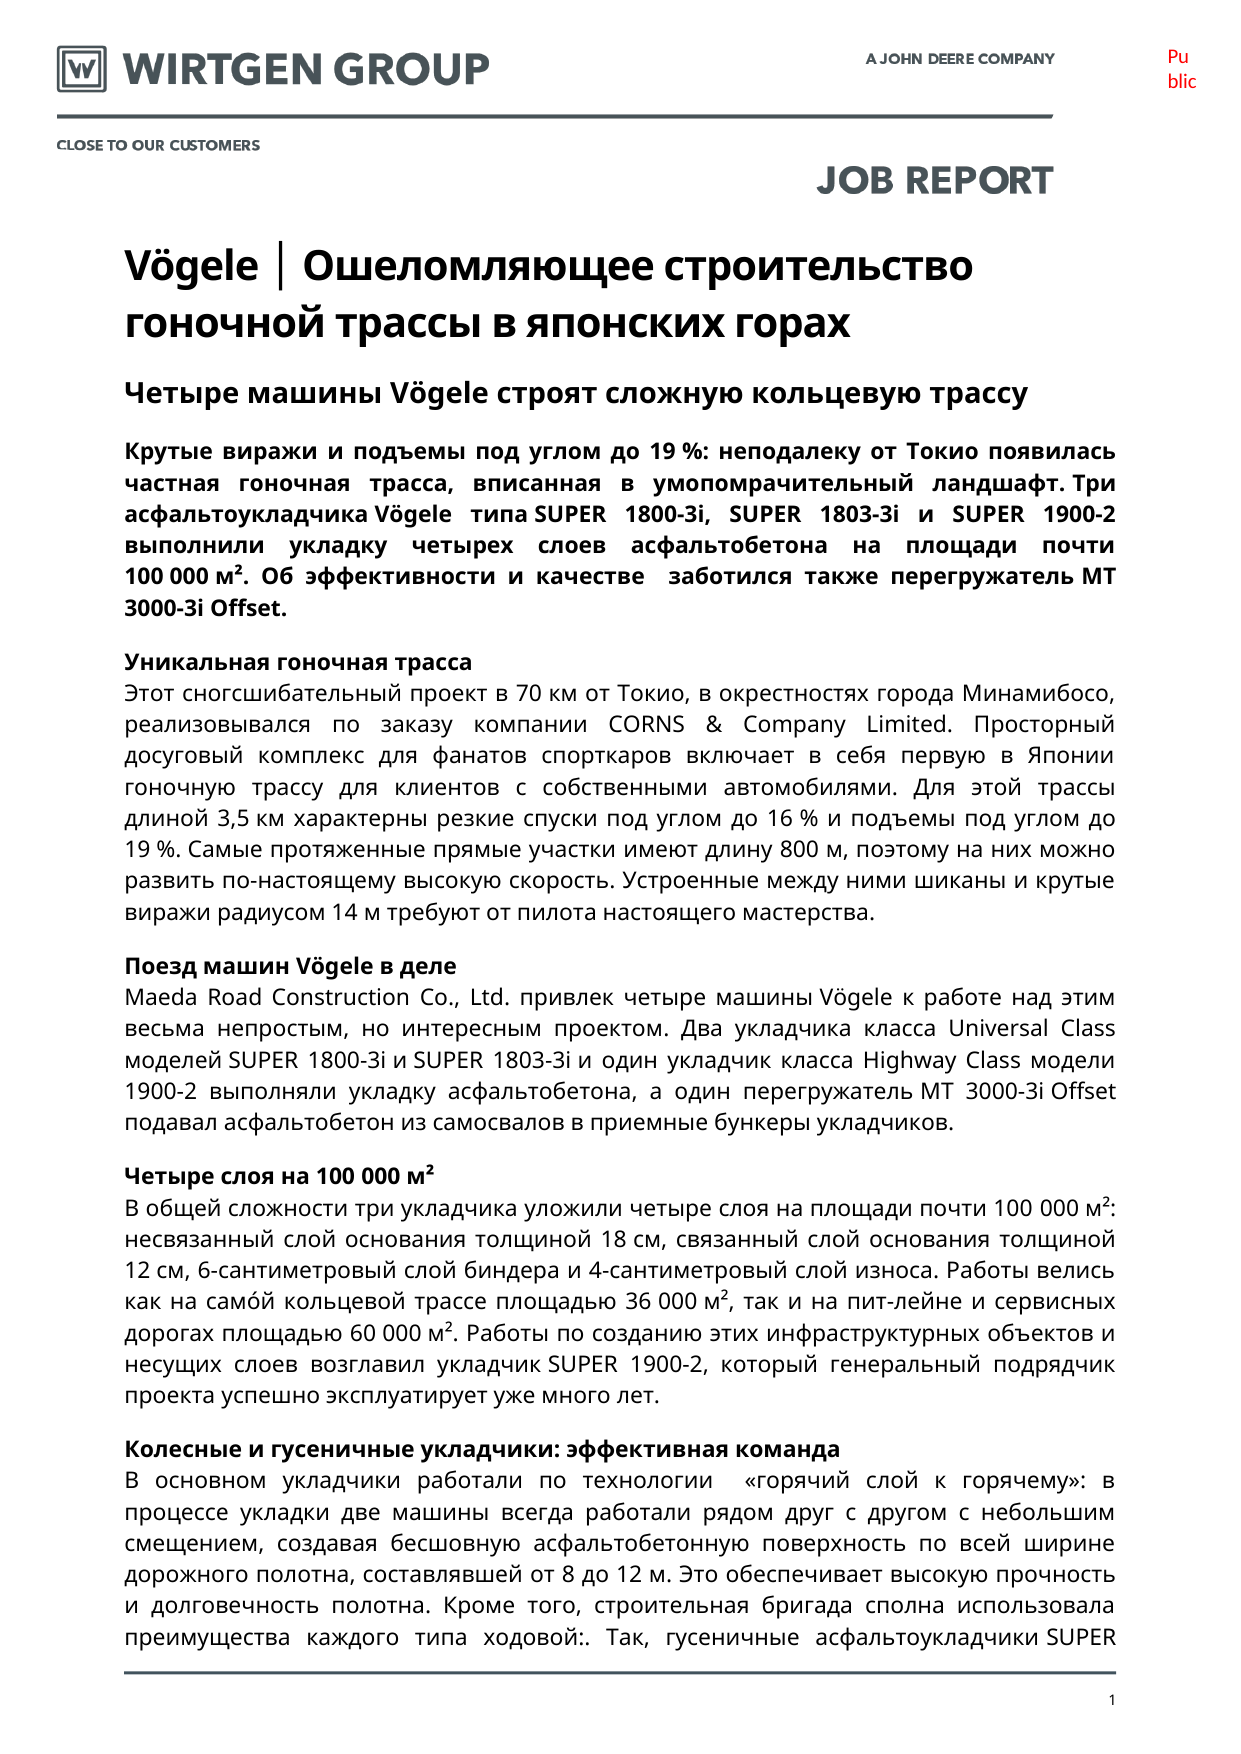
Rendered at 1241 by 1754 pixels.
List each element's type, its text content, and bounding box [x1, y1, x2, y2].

text Четыре машины Vögele строят сложную кольцевую трассу [124, 373, 1116, 412]
text Этот сногсшибательный проект в 70 км от Токио, в окрестностях города Минамибосо, реализовывался по заказу компании CORNS & Company Limited. Просторный досуговый комплекс для фанатов спорткаров включает в себя первую в Японии гоночную трассу для клиентов с собственными автомобилями. Для этой трассы длиной 3,5 км характерны резкие спуски под углом до 16 % и подъемы под углом до 19 %. Самые протяженные прямые участки имеют длину 800 м, поэтому на них можно развить по-настоящему высокую скорость. Устроенные между ними шиканы и крутые виражи радиусом 14 м требуют от пилота настоящего мастерства. [124, 677, 1116, 927]
text Уникальная гоночная трасса [124, 646, 1116, 677]
picture [53, 45, 1062, 196]
text Vögele │ Ошеломляющее строительство гоночной трассы в японских горах [124, 236, 1116, 350]
text В общей сложности три укладчика уложили четыре слоя на площади почти 100 000 м²: несвязанный слой основания толщиной 18 см, связанный слой основания толщиной 12 см, 6-сантиметровый слой биндера и 4-сантиметровый слой износа. Работы велись как на самóй кольцевой трассе площадью 36 000 м², так и на пит-лейне и сервисных дорогах площадью 60 000 м². Работы по созданию этих инфраструктурных объектов и несущих слоев возглавил укладчик SUPER 1900-2, который генеральный подрядчик проекта успешно эксплуатирует уже много лет. [124, 1192, 1116, 1410]
text Поезд машин Vögele в деле [124, 950, 1116, 981]
text Maeda Road Construction Co., Ltd. привлек четыре машины Vögele к работе над этим весьма непростым, но интересным проектом. Два укладчика класса Universal Class моделей SUPER 1800-3i и SUPER 1803-3i и один укладчик класса Highway Class модели 1900-2 выполняли укладку асфальтобетона, а один перегружатель MT 3000-3i Offset подавал асфальтобетон из самосвалов в приемные бункеры укладчиков. [124, 981, 1116, 1137]
text Колесные и гусеничные укладчики: эффективная команда [124, 1433, 1116, 1464]
text Четыре слоя на 100 000 м² [124, 1160, 1116, 1192]
text Крутые виражи и подъемы под углом до 19 %: неподалеку от Токио появилась частная гоночная трасса, вписанная в умопомрачительный ландшафт. Три асфальтоукладчика Vögele типа SUPER 1800-3i, SUPER 1803-3i и SUPER 1900-2 выполнили укладку четырех слоев асфальтобетона на площади почти 100 000 м². Об эффективности и качестве заботился также перегружатель MT 3000-3i Offset. [124, 435, 1116, 623]
